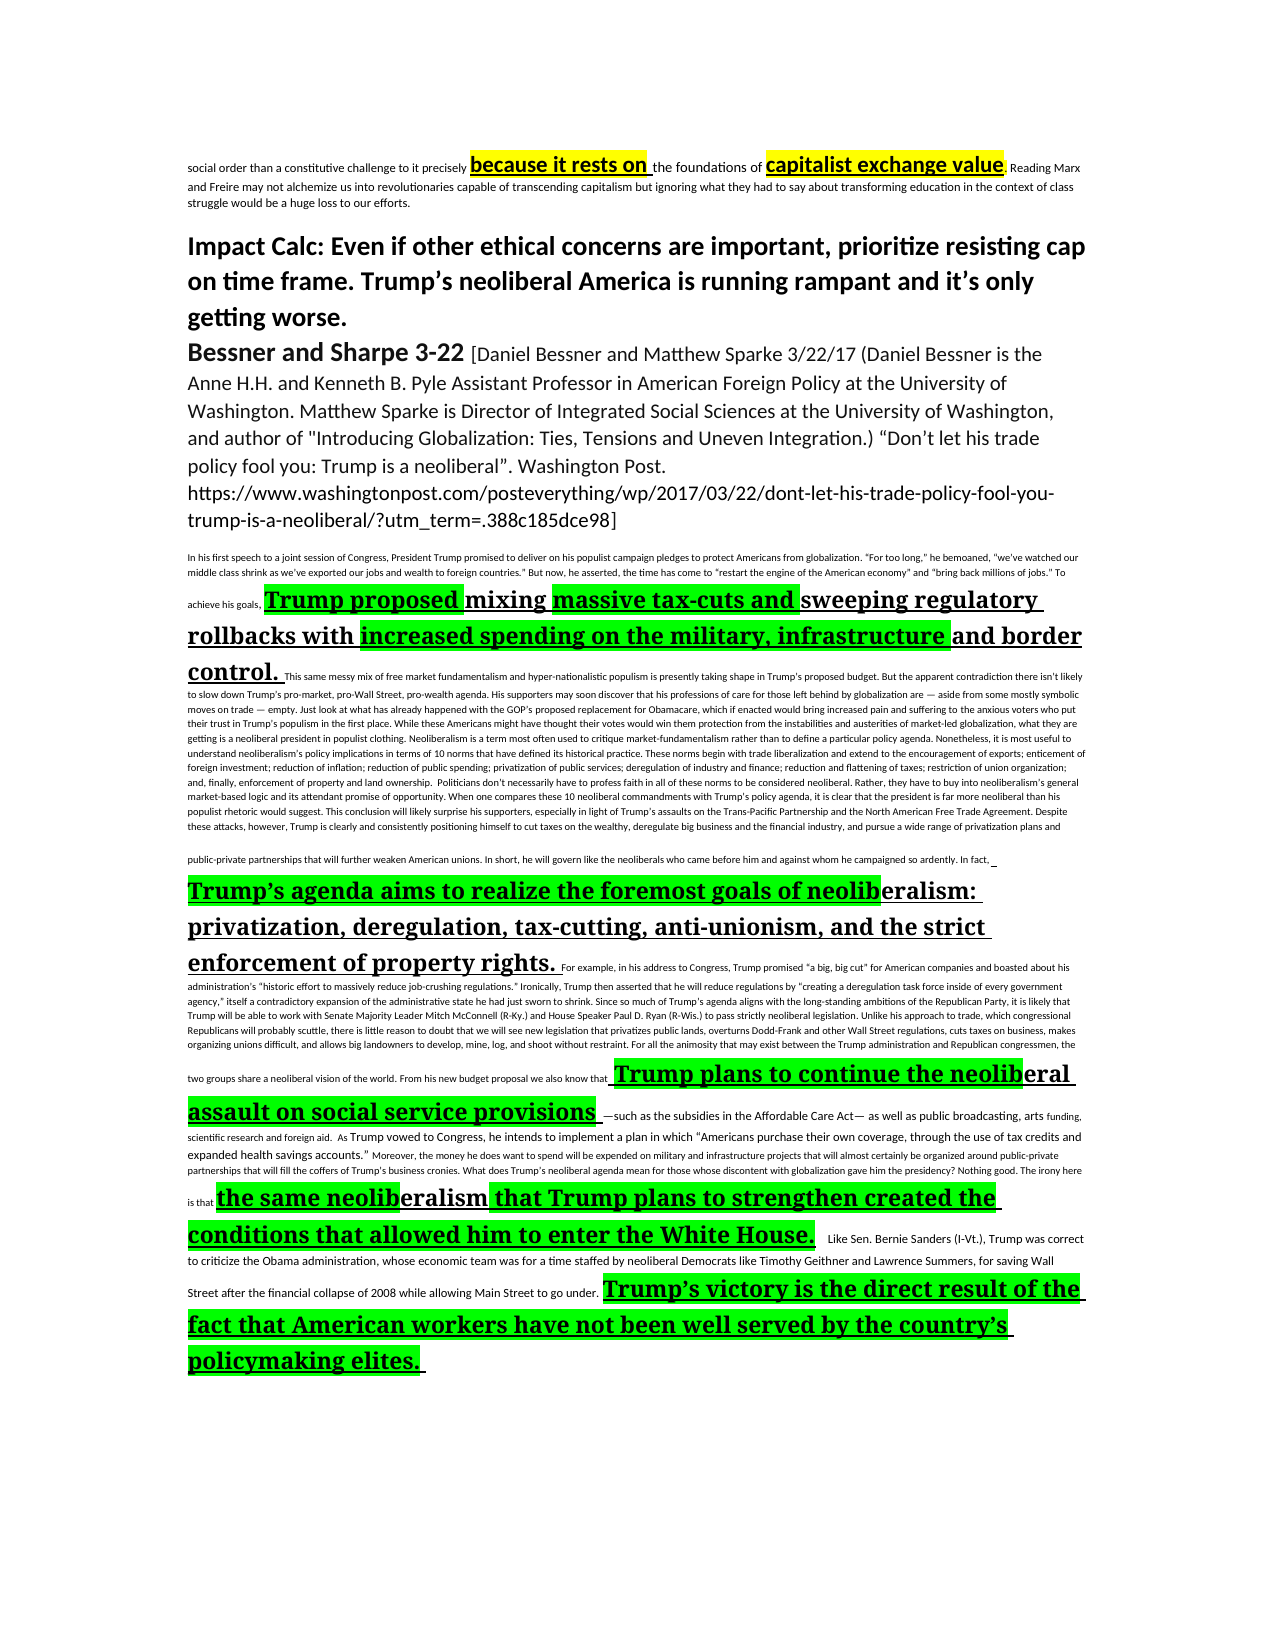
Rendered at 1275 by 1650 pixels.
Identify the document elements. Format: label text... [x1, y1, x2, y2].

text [187, 150, 1087, 211]
text Bessner and Sharpe 3-22 [Daniel Bessner and Matthew Sparke 3/22/17 (Daniel Bessner is the Anne H.H. and Kenneth B. Pyle Assistant Professor in American Foreign Policy at the University of Washington. Matthew Sparke is Director of Integrated Social Sciences at the University of Washington, and author of "Introducing Globalization: Ties, Tensions and Uneven Integration.) “Don’t let his trade policy fool you: Trump is a neoliberal”. Washington Post. https://www.washingtonpost.com/posteverything/wp/2017/03/22/dont-let-his-trade-policy-fool-you-trump-is-a-neoliberal/?utm_term=.388c185dce98] [187, 336, 1087, 533]
text In his first speech to a joint session of Congress, President Trump promised to deliver on his populist campaign pledges to protect Americans from globalization. “For too long,” he bemoaned, “we’ve watched our middle class shrink as we’ve exported our jobs and wealth to foreign countries.” But now, he asserted, the time has come to “restart the engine of the American economy” and “bring back millions of jobs.” To achieve his goals, Trump proposed mixing massive tax-cuts and sweeping regulatory rollbacks with increased spending on the military, infrastructure and border control. This same messy mix of free market fundamentalism and hyper-nationalistic populism is presently taking shape in Trump’s proposed budget. But the apparent contradiction there isn’t likely to slow down Trump’s pro-market, pro-Wall Street, pro-wealth agenda. His supporters may soon discover that his professions of care for those left behind by globalization are — aside from some mostly symbolic moves on trade — empty. Just look at what has already happened with the GOP’s proposed replacement for Obamacare, which if enacted would bring increased pain and suffering to the anxious voters who put their trust in Trump’s populism in the first place. While these Americans might have thought their votes would win them protection from the instabilities and austerities of market-led globalization, what they are getting is a neoliberal president in populist clothing. Neoliberalism is a term most often used to critique market-fundamentalism rather than to define a particular policy agenda. Nonetheless, it is most useful to understand neoliberalism’s policy implications in terms of 10 norms that have defined its historical practice. These norms begin with trade liberalization and extend to the encouragement of exports; enticement of foreign investment; reduction of inflation; reduction of public spending; privatization of public services; deregulation of industry and finance; reduction and flattening of taxes; restriction of union organization; and, finally, enforcement of property and land ownership. Politicians don’t necessarily have to profess faith in all of these norms to be considered neoliberal. Rather, they have to buy into neoliberalism’s general market-based logic and its attendant promise of opportunity. When one compares these 10 neoliberal commandments with Trump’s policy agenda, it is clear that the president is far more neoliberal than his populist rhetoric would suggest. This conclusion will likely surprise his supporters, especially in light of Trump’s assaults on the Trans-Pacific Partnership and the North American Free Trade Agreement. Despite these attacks, however, Trump is clearly and consistently positioning himself to cut taxes on the wealthy, deregulate big business and the financial industry, and pursue a wide range of privatization plans and public-private partnerships that will further weaken American unions. In short, he will govern like the neoliberals who came before him and against whom he campaigned so ardently. In fact, Trump’s agenda aims to realize the foremost goals of neoliberalism: privatization, deregulation, tax-cutting, anti-unionism, and the strict enforcement of property rights. For example, in his address to Congress, Trump promised “a big, big cut” for American companies and boasted about his administration’s “historic effort to massively reduce job-crushing regulations.” Ironically, Trump then asserted that he will reduce regulations by “creating a deregulation task force inside of every government agency,” itself a contradictory expansion of the administrative state he had just sworn to shrink. Since so much of Trump’s agenda aligns with the long-standing ambitions of the Republican Party, it is likely that Trump will be able to work with Senate Majority Leader Mitch McConnell (R-Ky.) and House Speaker Paul D. Ryan (R-Wis.) to pass strictly neoliberal legislation. Unlike his approach to trade, which congressional Republicans will probably scuttle, there is little reason to doubt that we will see new legislation that privatizes public lands, overturns Dodd-Frank and other Wall Street regulations, cuts taxes on business, makes organizing unions difficult, and allows big landowners to develop, mine, log, and shoot without restraint. For all the animosity that may exist between the Trump administration and Republican congressmen, the two groups share a neoliberal vision of the world. From his new budget proposal we also know that Trump plans to continue the neoliberal assault on social service provisions —such as the subsidies in the Affordable Care Act— as well as public broadcasting, arts funding, scientific research and foreign aid. As Trump vowed to Congress, he intends to implement a plan in which “Americans purchase their own coverage, through the use of tax credits and expanded health savings accounts.” Moreover, the money he does want to spend will be expended on military and infrastructure projects that will almost certainly be organized around public-private partnerships that will fill the coffers of Trump’s business cronies. What does Trump’s neoliberal agenda mean for those whose discontent with globalization gave him the presidency? Nothing good. The irony here is that the same neoliberalism that Trump plans to strengthen created the conditions that allowed him to enter the White House. Like Sen. Bernie Sanders (I-Vt.), Trump was correct to criticize the Obama administration, whose economic team was for a time staffed by neoliberal Democrats like Timothy Geithner and Lawrence Summers, for saving Wall Street after the financial collapse of 2008 while allowing Main Street to go under. Trump’s victory is the direct result of the fact that American workers have not been well served by the country’s policymaking elites. [187, 552, 1087, 1376]
subtitle Impact Calc: Even if other ethical concerns are important, prioritize resisting cap on time frame. Trump’s neoliberal America is running rampant and it’s only getting worse. [187, 229, 1087, 333]
